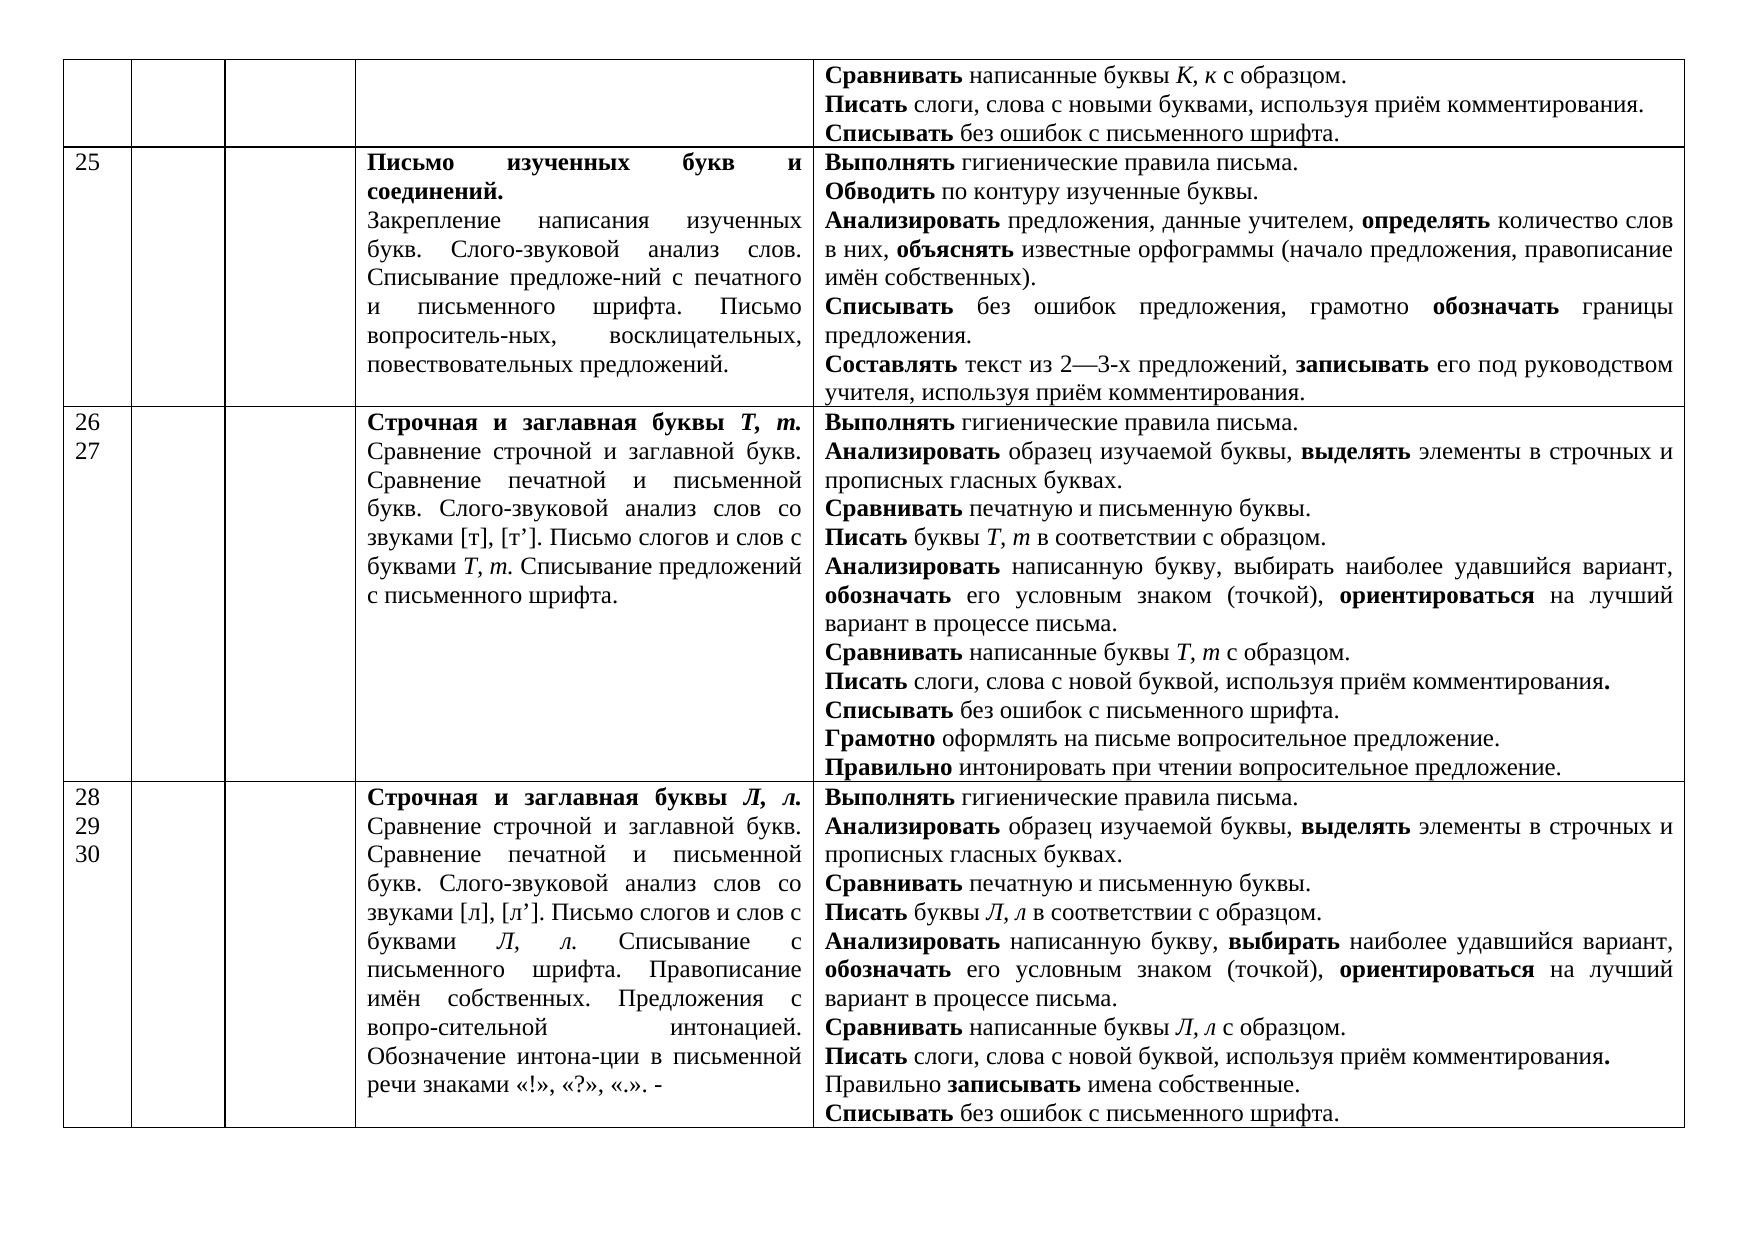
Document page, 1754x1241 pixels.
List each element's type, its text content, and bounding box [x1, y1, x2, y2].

table_cell [226, 407, 355, 781]
table_cell [132, 60, 224, 146]
table_cell 25 [64, 148, 131, 406]
table_cell [132, 407, 224, 781]
table_cell Строчная и заглавная буквы Т, т. Сравнение строчной и заглавной букв. Сравнение печатной и письменной букв. Слого-звуковой анализ слов со звуками [т], [т’]. Письмо слогов и слов с буквами Т, т. Списывание предложений с письменного шрифта. [356, 407, 813, 781]
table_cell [814, 782, 1684, 1127]
table_cell [226, 782, 355, 1127]
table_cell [356, 782, 813, 1127]
table_cell Письмо изученных букв и соединений. Закрепление написания изученных букв. Слого-звуковой анализ слов. Списывание предложе-ний с печатного и письменного шрифта. Письмо вопроситель-ных, восклицательных, повествовательных предложений. [356, 148, 813, 406]
table_cell [132, 782, 224, 1127]
table_cell [226, 60, 355, 146]
table_cell Выполнять гигиенические правила письма. Анализировать образец изучаемой буквы, выделять элементы в строчных и прописных гласных буквах. Сравнивать печатную и письменную буквы. Писать буквы Т, т в соответствии с образцом. Анализировать написанную букву, выбирать наиболее удавшийся вариант, обозначать его условным знаком (точкой), ориентироваться на лучший вариант в процессе письма. Сравнивать написанные буквы Т, т с образцом. Писать слоги, слова с новой буквой, используя приём комментирования. Списывать без ошибок с письменного шрифта. Грамотно оформлять на письме вопросительное предложение. Правильно интонировать при чтении вопросительное предложение. [814, 407, 1684, 781]
table_cell 28 29 30 [64, 782, 131, 1127]
table_cell 26 27 [64, 407, 131, 781]
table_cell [814, 60, 1684, 146]
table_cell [356, 60, 813, 146]
table_cell [132, 148, 224, 406]
table_cell 24 [64, 60, 131, 146]
table_cell [226, 148, 355, 406]
table_cell Выполнять гигиенические правила письма. Обводить по контуру изученные буквы. Анализировать предложения, данные учителем, определять количество слов в них, объяснять известные орфограммы (начало предложения, правописание имён собственных). Списывать без ошибок предложения, грамотно обозначать границы предложения. Составлять текст из 2—3-х предложений, записывать его под руководством учителя, используя приём комментирования. [814, 148, 1684, 406]
